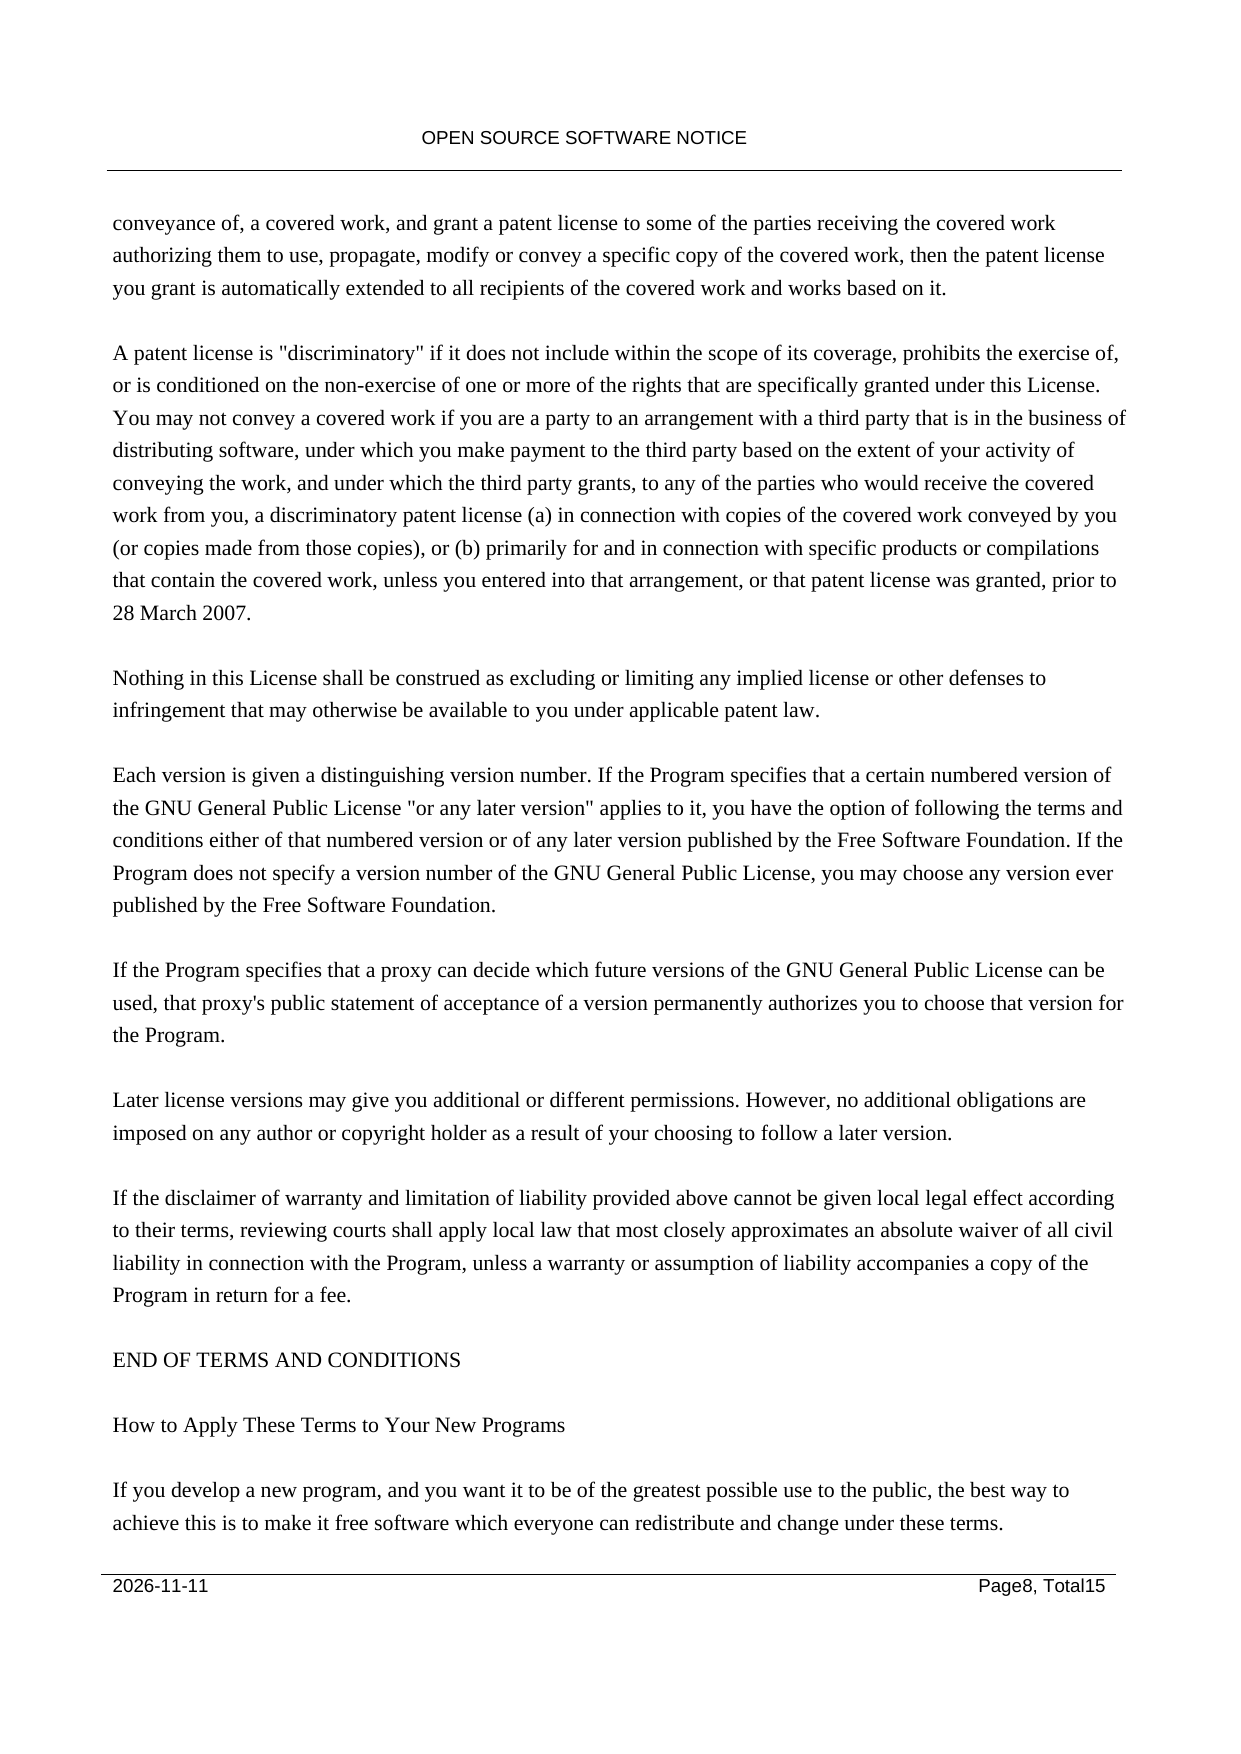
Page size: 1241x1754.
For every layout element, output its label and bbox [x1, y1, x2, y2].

text [112, 206, 1128, 1539]
